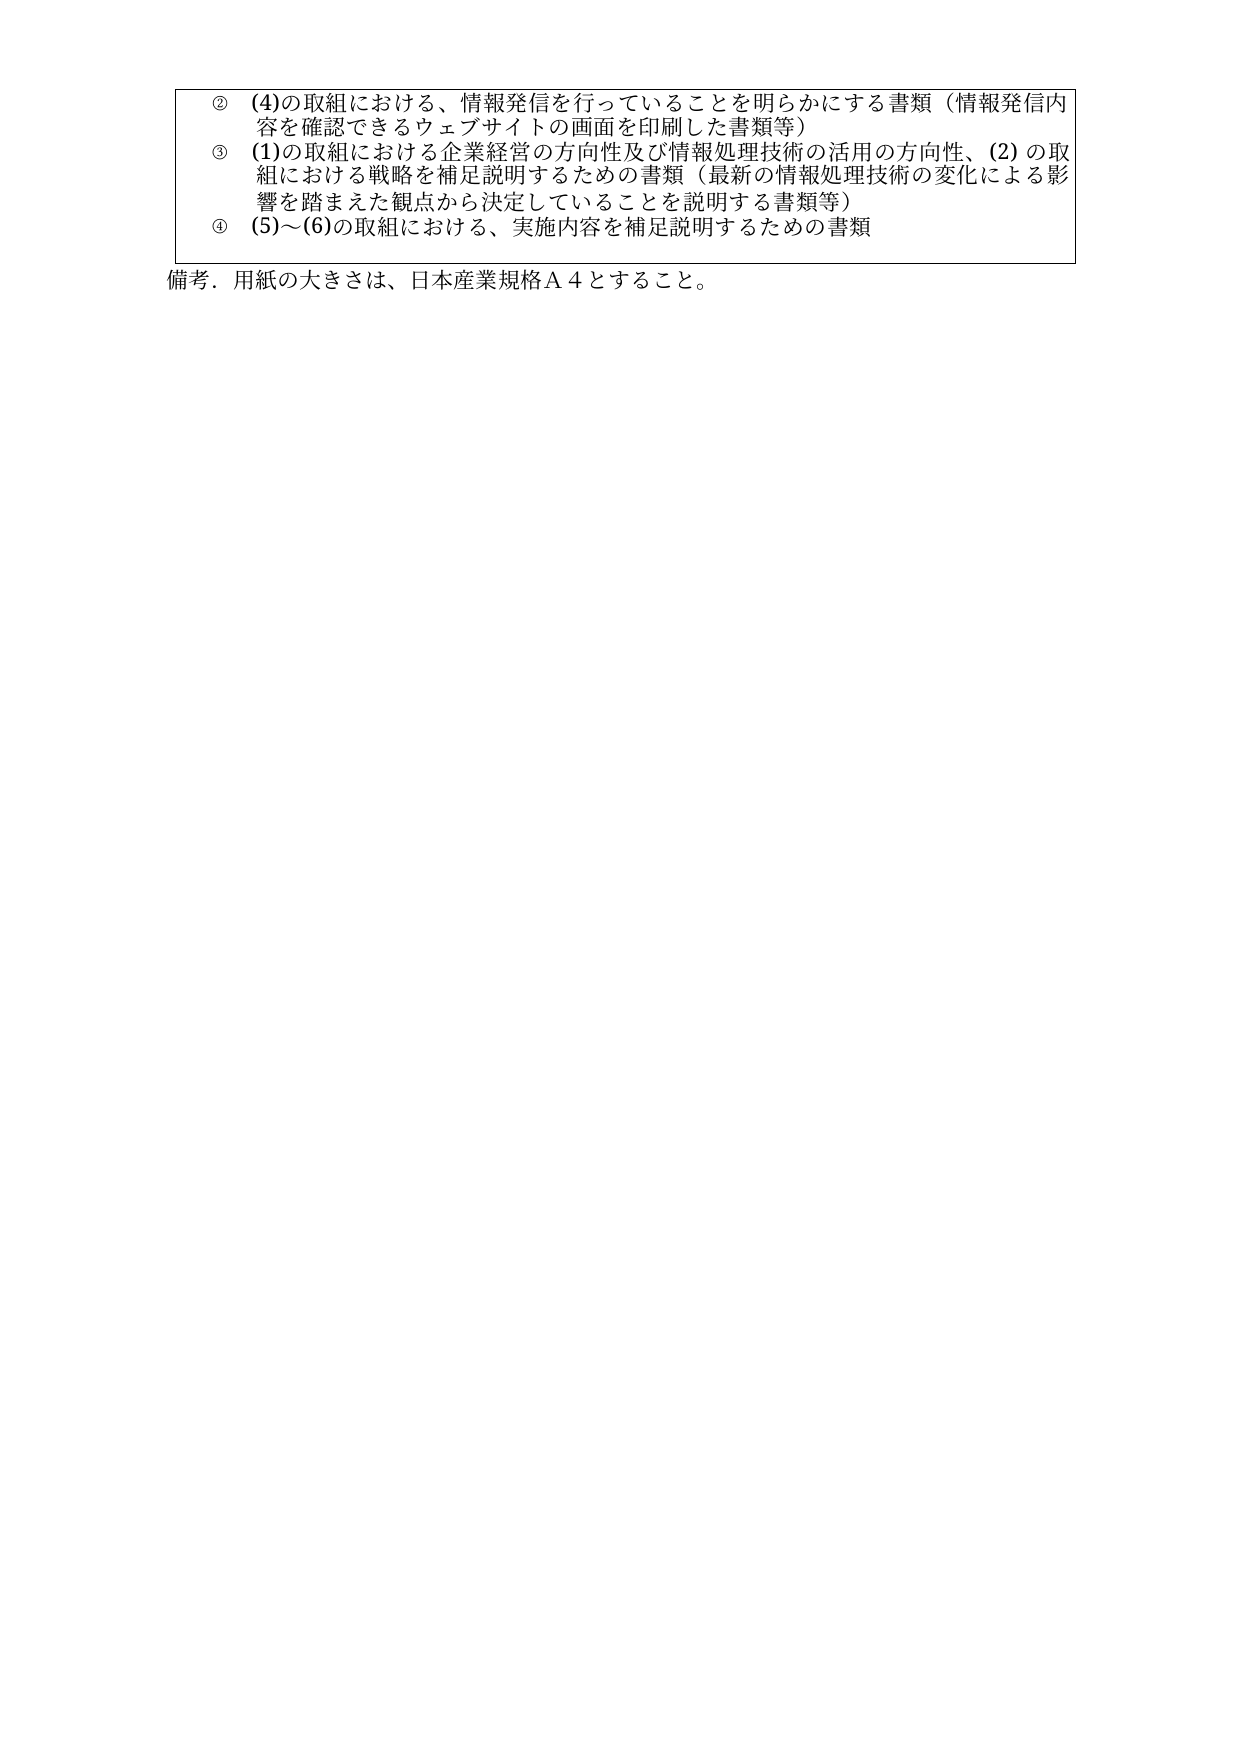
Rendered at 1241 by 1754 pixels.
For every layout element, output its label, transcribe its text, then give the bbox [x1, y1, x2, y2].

text 備考．用紙の大きさは、日本産業規格Ａ４とすること。 [167, 264, 1070, 295]
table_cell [176, 90, 1075, 263]
